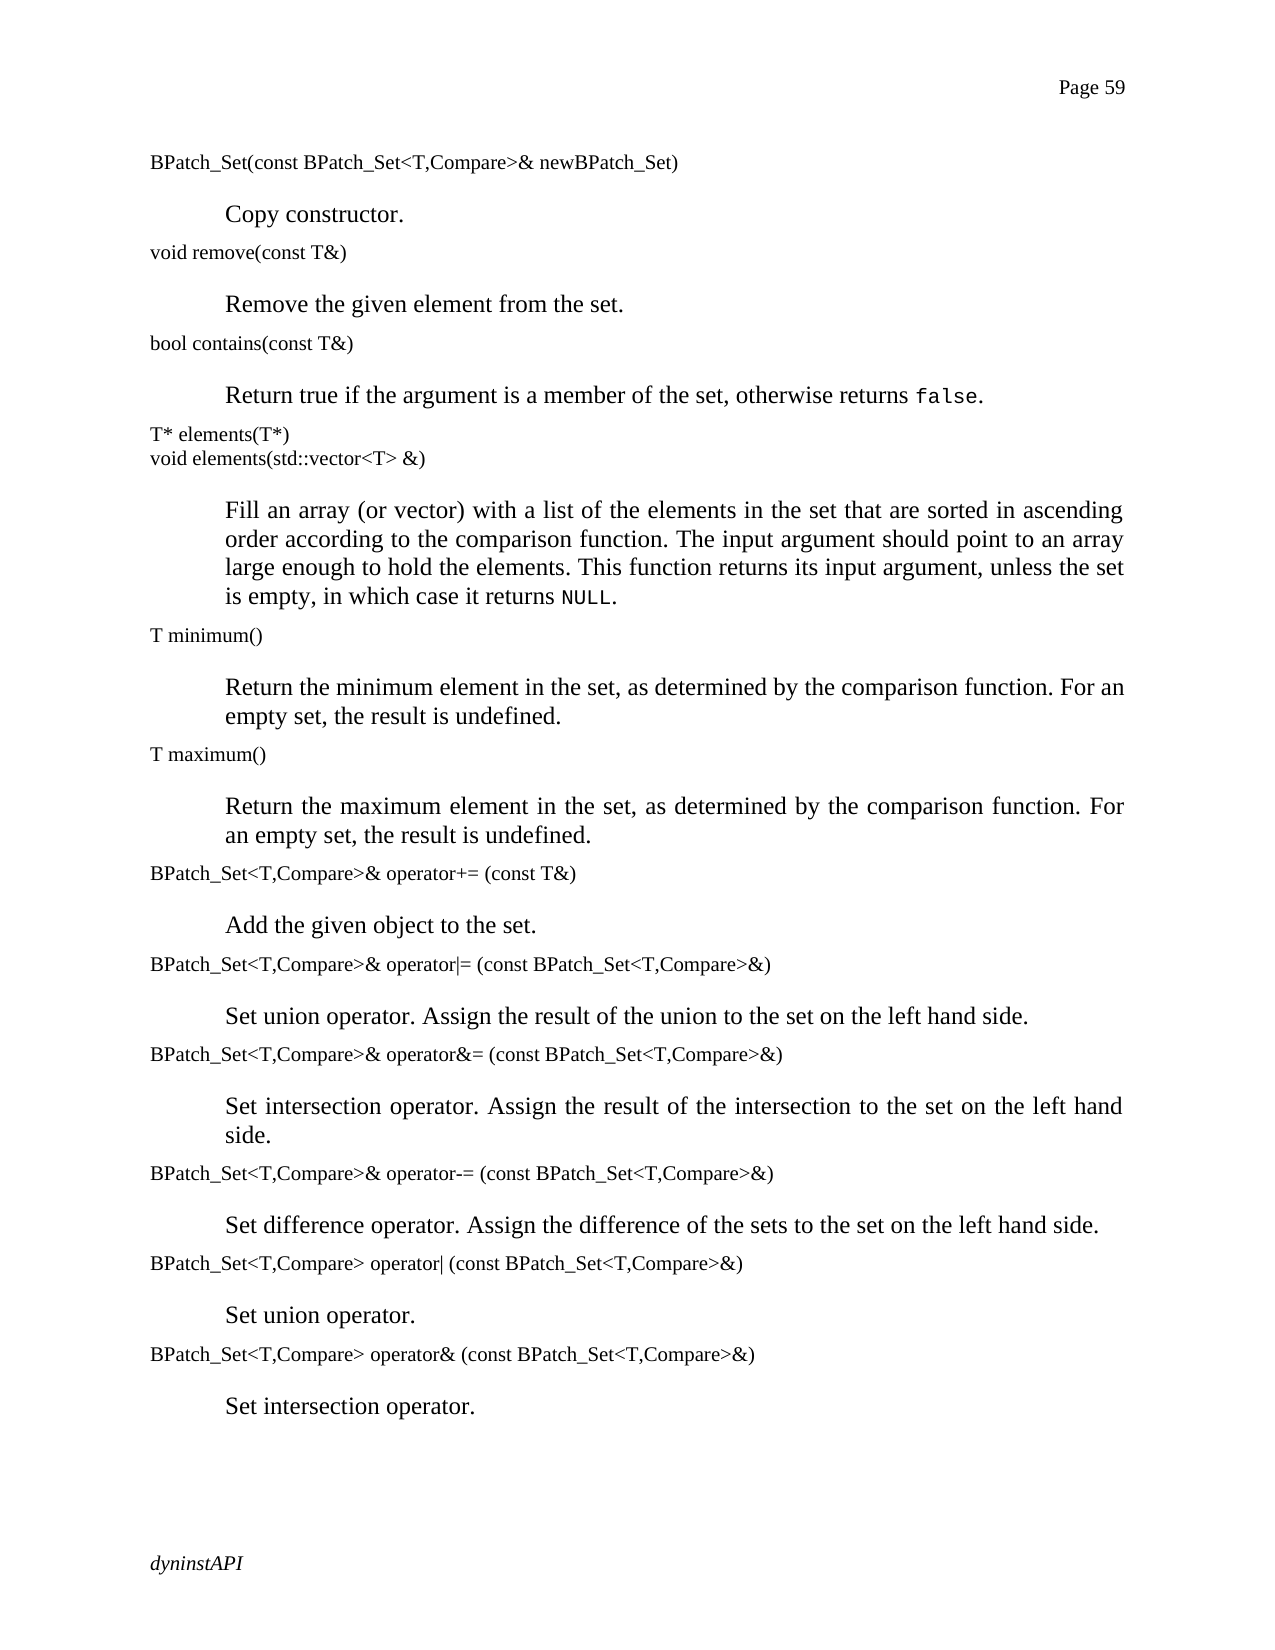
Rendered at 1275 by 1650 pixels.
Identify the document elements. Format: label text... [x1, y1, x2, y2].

list Return the maximum element in the set, as determined by the comparison function. For an empty set, the result is undefined. [225, 791, 1125, 849]
list Set intersection operator. [225, 1391, 1125, 1419]
list Set intersection operator. Assign the result of the intersection to the set on the left hand side. [225, 1091, 1125, 1148]
list Set union operator. [225, 1300, 1125, 1329]
text BPatch_Set<T,Compare>& operator&= (const BPatch_Set<T,Compare>&) [150, 1042, 1125, 1066]
text T* elements(T*) [150, 422, 1125, 446]
text void elements(std::vector<T> &) [150, 446, 1125, 470]
list Copy constructor. [225, 199, 1125, 228]
text BPatch_Set<T,Compare> operator| (const BPatch_Set<T,Compare>&) [150, 1251, 1125, 1275]
text void remove(const T&) [150, 240, 1125, 264]
text BPatch_Set<T,Compare>& operator+= (const T&) [150, 861, 1125, 885]
text T maximum() [150, 742, 1125, 766]
list Set union operator. Assign the result of the union to the set on the left hand side. [225, 1001, 1125, 1029]
text BPatch_Set<T,Compare> operator& (const BPatch_Set<T,Compare>&) [150, 1342, 1125, 1366]
list Set difference operator. Assign the difference of the sets to the set on the left hand side. [225, 1210, 1125, 1239]
list Return the minimum element in the set, as determined by the comparison function. For an empty set, the result is undefined. [225, 672, 1125, 730]
list Fill an array (or vector) with a list of the elements in the set that are sorted in ascending order according to the comparison function. The input argument should point to an array large enough to hold the elements. This function returns its input argument, unless the set is empty, in which case it returns NULL. [225, 495, 1125, 611]
text BPatch_Set<T,Compare>& operator|= (const BPatch_Set<T,Compare>&) [150, 952, 1125, 976]
text T minimum() [150, 623, 1125, 647]
list Return true if the argument is a member of the set, otherwise returns false. [225, 380, 1125, 409]
text bool contains(const T&) [150, 331, 1125, 355]
text BPatch_Set(const BPatch_Set<T,Compare>& newBPatch_Set) [150, 150, 1125, 174]
list Remove the given element from the set. [225, 289, 1125, 318]
list Add the given object to the set. [225, 910, 1125, 939]
text BPatch_Set<T,Compare>& operator-= (const BPatch_Set<T,Compare>&) [150, 1161, 1125, 1185]
